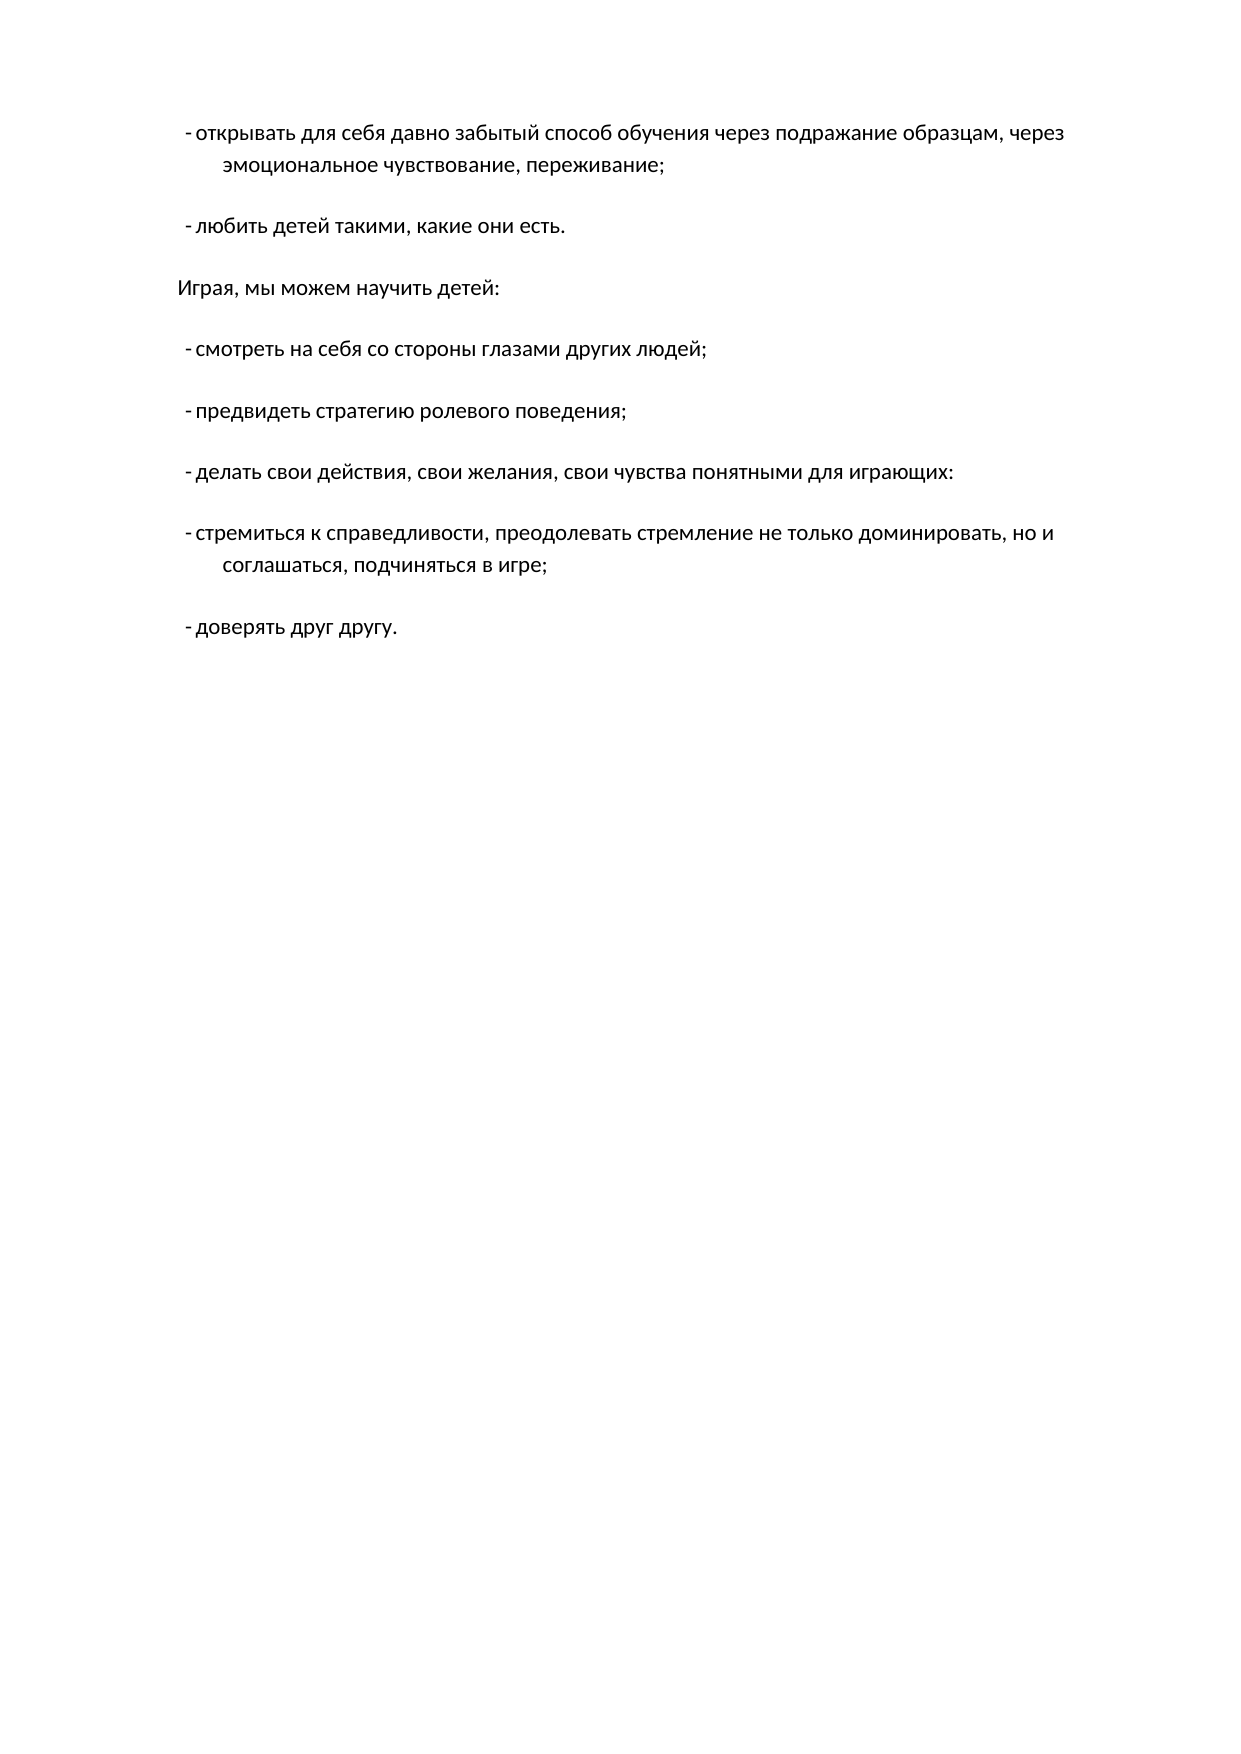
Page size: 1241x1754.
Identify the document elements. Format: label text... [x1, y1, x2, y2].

text - стремиться к справедливости, преодолевать стремление не только доминировать, но и соглашаться, подчиняться в игре; [185, 518, 1152, 579]
text - делать свои действия, свои желания, свои чувства понятными для играющих: [185, 457, 1152, 485]
text Играя, мы можем научить детей: [177, 273, 1152, 301]
text - смотреть на себя со стороны глазами других людей; [185, 334, 1152, 362]
text - предвидеть стратегию ролевого поведения; [185, 396, 1152, 424]
text - любить детей такими, какие они есть. [185, 212, 1152, 240]
text - доверять друг другу. [185, 612, 1152, 640]
text - открывать для себя давно забытый способ обучения через подражание образцам, через эмоциональное чувствование, переживание; [185, 118, 1152, 178]
